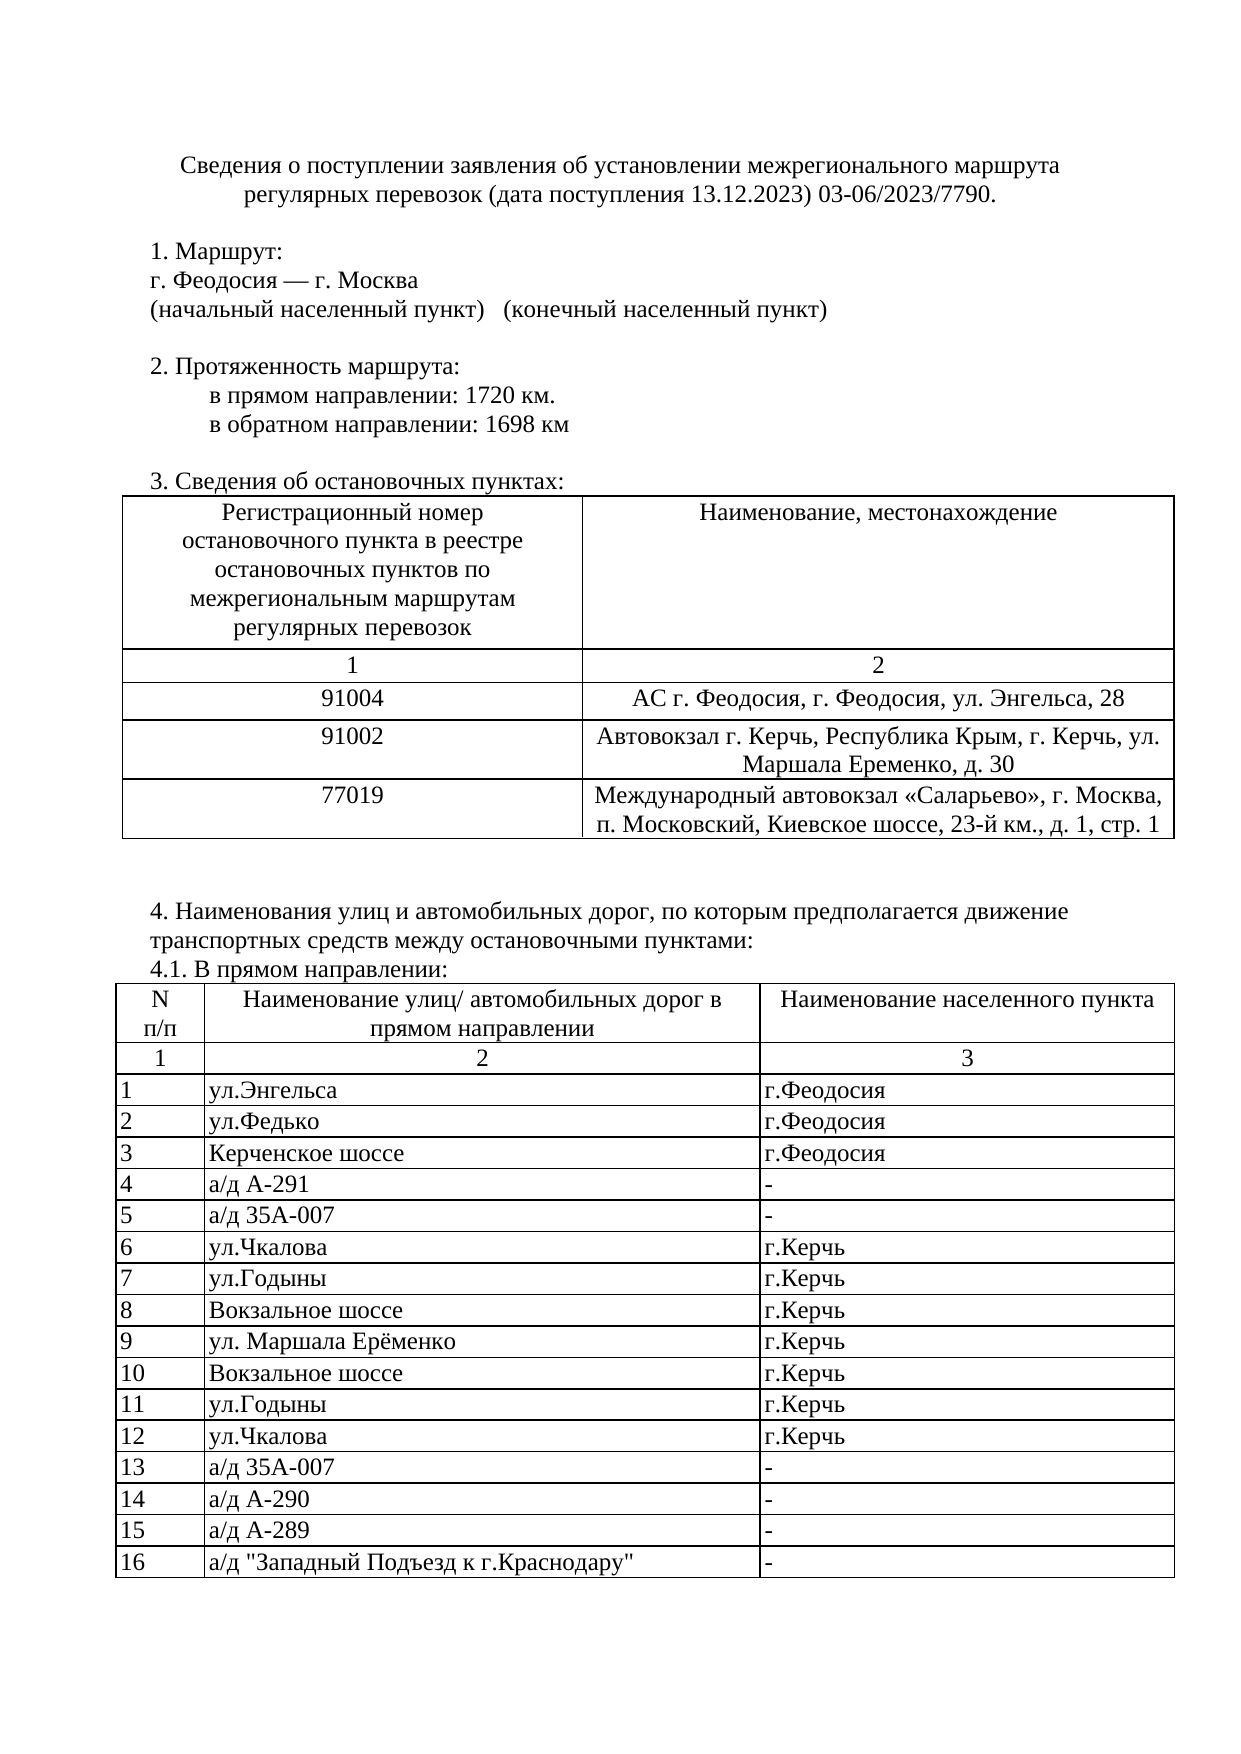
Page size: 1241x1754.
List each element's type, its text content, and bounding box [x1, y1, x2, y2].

text 4.1. В прямом направлении: [150, 954, 1090, 983]
table_cell 10 [117, 1358, 204, 1388]
table_cell г.Керчь [761, 1295, 1174, 1325]
table_header Регистрационный номер остановочного пункта в реестре остановочных пунктов по межрегиональным маршрутам регулярных перевозок [123, 497, 582, 648]
table_cell г.Керчь [761, 1390, 1174, 1419]
table_cell г.Феодосия [761, 1106, 1174, 1136]
table_cell ул.Чкалова [205, 1421, 759, 1451]
table_cell г.Керчь [761, 1232, 1174, 1262]
table_header Наименование населенного пункта [761, 984, 1174, 1042]
table_cell 14 [117, 1484, 204, 1514]
table_cell 11 [117, 1390, 204, 1419]
table_cell ул.Годыны [205, 1264, 759, 1293]
table_cell 1 [123, 650, 582, 681]
table_cell - [761, 1169, 1174, 1199]
table_cell а/д А-290 [205, 1484, 759, 1514]
table_cell Международный автовокзал «Саларьево», г. Москва, п. Московский, Киевское шоссе, 23-й км., д. 1, стр. 1 [583, 780, 1173, 837]
table_cell 2 [205, 1043, 759, 1073]
table_cell - [761, 1547, 1174, 1577]
text 2. Протяженность маршрута: [150, 351, 1090, 380]
table_cell 9 [117, 1327, 204, 1356]
table_cell - [761, 1515, 1174, 1545]
table_cell а/д 35А-007 [205, 1201, 759, 1231]
table_cell г.Керчь [761, 1264, 1174, 1293]
text 4. Наименования улиц и автомобильных дорог, по которым предполагается движение транспортных средств между остановочными пунктами: [150, 896, 1090, 954]
table_cell 5 [117, 1201, 204, 1231]
text 3. Сведения об остановочных пунктах: [150, 466, 1090, 495]
table_cell Керченское шоссе [205, 1138, 759, 1168]
table_cell ул.Энгельса [205, 1075, 759, 1105]
table_cell а/д "Западный Подъезд к г.Краснодару" [205, 1547, 759, 1577]
text в прямом направлении: 1720 км. [150, 380, 1090, 409]
table_cell ул.Чкалова [205, 1232, 759, 1262]
table_cell ул.Федько [205, 1106, 759, 1136]
table_cell 2 [117, 1106, 204, 1136]
table_cell 13 [117, 1452, 204, 1482]
table_header Наименование улиц/ автомобильных дорог в прямом направлении [205, 984, 759, 1042]
table_cell а/д А-291 [205, 1169, 759, 1199]
table_cell Вокзальное шоссе [205, 1295, 759, 1325]
table_cell ул. Маршала Ерёменко [205, 1327, 759, 1356]
table_cell а/д 35А-007 [205, 1452, 759, 1482]
table_cell г.Керчь [761, 1327, 1174, 1356]
table_cell АС г. Феодосия, г. Феодосия, ул. Энгельса, 28 [583, 683, 1173, 719]
table_cell 6 [117, 1232, 204, 1262]
table_cell 12 [117, 1421, 204, 1451]
table_cell г.Феодосия [761, 1075, 1174, 1105]
table_cell г.Феодосия [761, 1138, 1174, 1168]
table_cell 7 [117, 1264, 204, 1293]
text в обратном направлении: 1698 км [150, 409, 1090, 437]
text 1. Маршрут: [150, 236, 1090, 265]
table_cell 4 [117, 1169, 204, 1199]
table_cell Вокзальное шоссе [205, 1358, 759, 1388]
table_cell 3 [117, 1138, 204, 1168]
table_cell - [761, 1484, 1174, 1514]
text Сведения о поступлении заявления об установлении межрегионального маршрута регулярных перевозок (дата поступления 13.12.2023) 03-06/2023/7790. [150, 150, 1090, 207]
table_cell г.Керчь [761, 1358, 1174, 1388]
table_cell 16 [117, 1547, 204, 1577]
table_cell - [761, 1201, 1174, 1231]
table_cell а/д А-289 [205, 1515, 759, 1545]
text г. Феодосия — г. Москва [150, 265, 1090, 294]
table_cell ул.Годыны [205, 1390, 759, 1419]
table_header Наименование, местонахождение [583, 497, 1173, 648]
table_header N п/п [117, 984, 204, 1042]
table_cell - [761, 1452, 1174, 1482]
table_cell 91002 [123, 721, 582, 778]
table_cell 2 [583, 650, 1173, 681]
table_cell 3 [761, 1043, 1174, 1073]
text (начальный населенный пункт) (конечный населенный пункт) [150, 294, 1090, 322]
table_cell Автовокзал г. Керчь, Республика Крым, г. Керчь, ул. Маршала Еременко, д. 30 [583, 721, 1173, 778]
table_cell 1 [117, 1075, 204, 1105]
table_cell 1 [117, 1043, 204, 1073]
table_cell 91004 [123, 683, 582, 719]
table_cell 15 [117, 1515, 204, 1545]
table_cell 8 [117, 1295, 204, 1325]
table_cell г.Керчь [761, 1421, 1174, 1451]
table_cell 77019 [123, 780, 582, 837]
